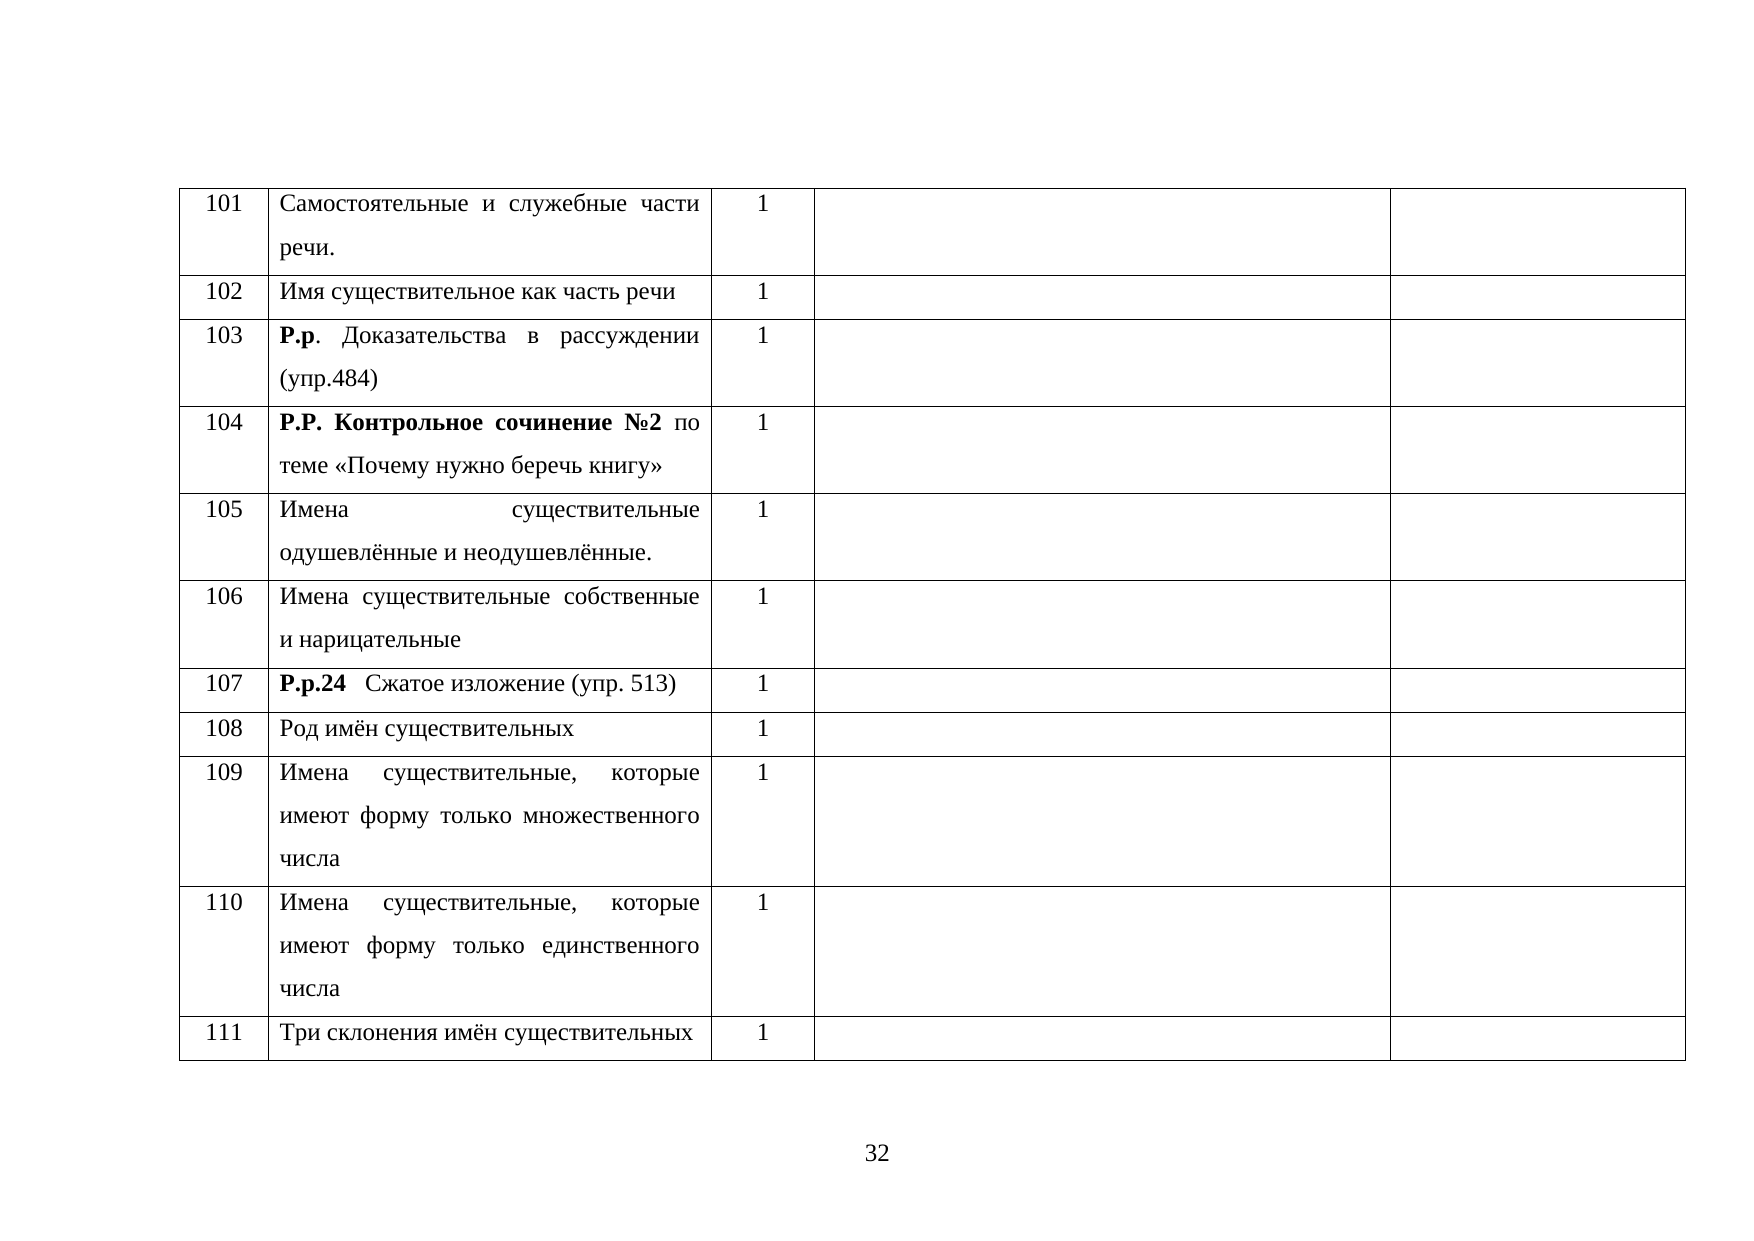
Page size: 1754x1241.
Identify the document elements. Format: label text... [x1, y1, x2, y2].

table_cell [815, 407, 1390, 493]
table_cell Имена существительные, которые имеют форму только множественного числа [269, 757, 711, 886]
table_cell Р.р.24 Сжатое изложение (упр. 513) [269, 669, 711, 712]
table_cell [1391, 189, 1685, 275]
table_cell 104 [180, 407, 268, 493]
table_cell [815, 581, 1390, 667]
table_cell 1 [712, 320, 814, 406]
table_cell 106 [180, 581, 268, 667]
table_cell Род имён существительных [269, 713, 711, 756]
table_cell [815, 494, 1390, 580]
table_cell 101 [180, 189, 268, 275]
table_cell [815, 189, 1390, 275]
table_cell Три склонения имён существительных [269, 1017, 711, 1060]
table_cell [815, 887, 1390, 1016]
table_cell [815, 669, 1390, 712]
table_cell [1391, 887, 1685, 1016]
table_cell [815, 276, 1390, 319]
table_cell [1391, 407, 1685, 493]
table_cell Имена существительные одушевлённые и неодушевлённые. [269, 494, 711, 580]
table_cell 109 [180, 757, 268, 886]
table_cell 108 [180, 713, 268, 756]
table_cell [1391, 581, 1685, 667]
table_cell 1 [712, 189, 814, 275]
table_cell [1391, 669, 1685, 712]
table_cell 102 [180, 276, 268, 319]
table_cell Самостоятельные и служебные части речи. [269, 189, 711, 275]
table_cell Имена существительные собственные и нарицательные [269, 581, 711, 667]
table_cell [815, 1017, 1390, 1060]
table_cell 1 [712, 1017, 814, 1060]
table_cell 1 [712, 887, 814, 1016]
table_cell 1 [712, 407, 814, 493]
table_cell [815, 713, 1390, 756]
table_cell Р.Р. Контрольное сочинение №2 по теме «Почему нужно беречь книгу» [269, 407, 711, 493]
table_cell 1 [712, 581, 814, 667]
table_cell [1391, 276, 1685, 319]
table_cell [1391, 713, 1685, 756]
table_cell [1391, 320, 1685, 406]
table_cell [815, 320, 1390, 406]
table_cell 1 [712, 276, 814, 319]
table_cell 110 [180, 887, 268, 1016]
table_cell 1 [712, 757, 814, 886]
table_cell [1391, 1017, 1685, 1060]
table_cell [1391, 494, 1685, 580]
table_cell 107 [180, 669, 268, 712]
table_cell 1 [712, 713, 814, 756]
table_cell [815, 757, 1390, 886]
table_cell Имена существительные, которые имеют форму только единственного числа [269, 887, 711, 1016]
table_cell 1 [712, 494, 814, 580]
table_cell Р.р. Доказательства в рассуждении (упр.484) [269, 320, 711, 406]
table_cell 111 [180, 1017, 268, 1060]
table_cell [1391, 757, 1685, 886]
table_cell 103 [180, 320, 268, 406]
table_cell 1 [712, 669, 814, 712]
table_cell 105 [180, 494, 268, 580]
table_cell Имя существительное как часть речи [269, 276, 711, 319]
